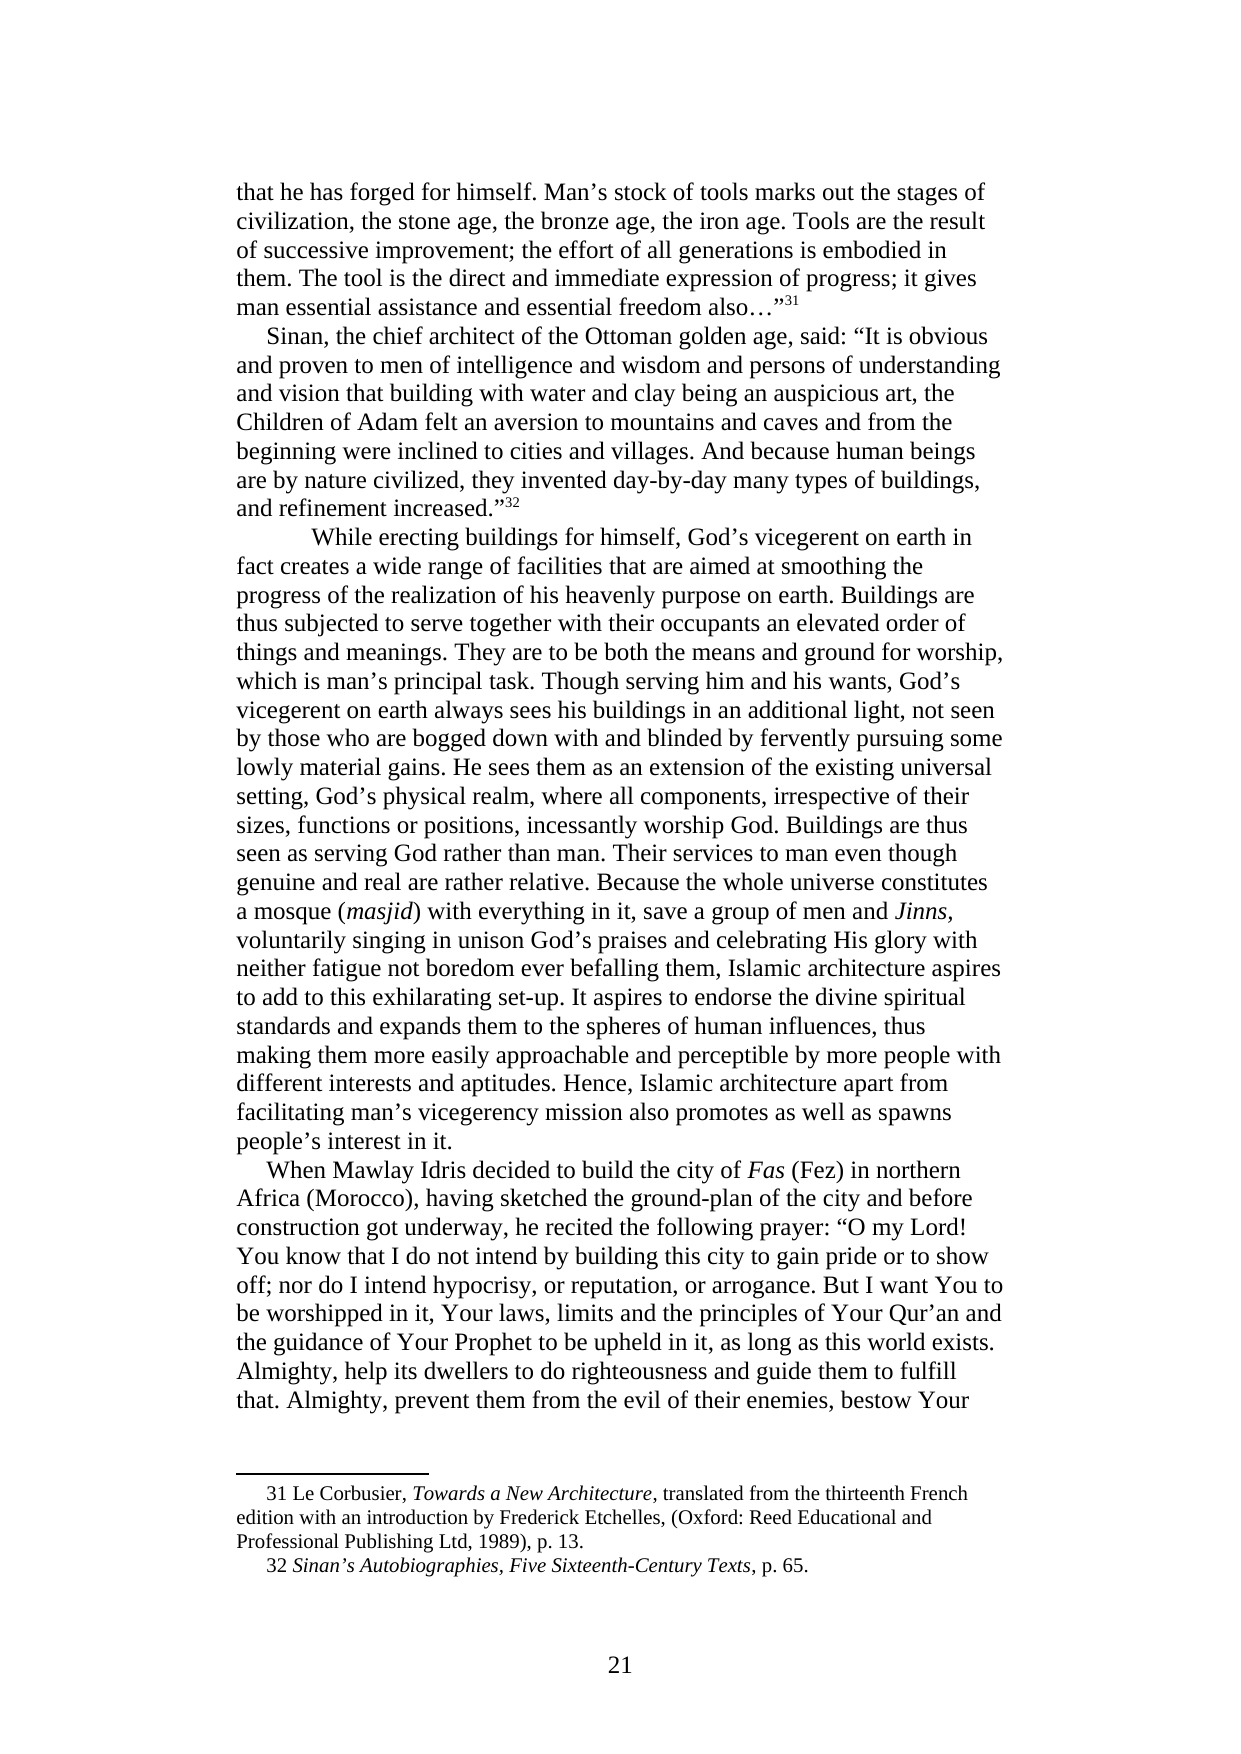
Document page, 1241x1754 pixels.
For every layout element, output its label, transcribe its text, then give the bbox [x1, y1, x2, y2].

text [236, 177, 1004, 321]
text While erecting buildings for himself, God’s vicegerent on earth in fact creates a wide range of facilities that are aimed at smoothing the progress of the realization of his heavenly purpose on earth. Buildings are thus subjected to serve together with their occupants an elevated order of things and meanings. They are to be both the means and ground for worship, which is man’s principal task. Though serving him and his wants, God’s vicegerent on earth always sees his buildings in an additional light, not seen by those who are bogged down with and blinded by fervently pursuing some lowly material gains. He sees them as an extension of the existing universal setting, God’s physical realm, where all components, irrespective of their sizes, functions or positions, incessantly worship God. Buildings are thus seen as serving God rather than man. Their services to man even though genuine and real are rather relative. Because the whole universe constitutes a mosque (masjid) with everything in it, save a group of men and Jinns, voluntarily singing in unison God’s praises and celebrating His glory with neither fatigue not boredom ever befalling them, Islamic architecture aspires to add to this exhilarating set-up. It aspires to endorse the divine spiritual standards and expands them to the spheres of human influences, thus making them more easily approachable and perceptible by more people with different interests and aptitudes. Hence, Islamic architecture apart from facilitating man’s vicegerency mission also promotes as well as spawns people’s interest in it. [236, 522, 1004, 1155]
text Sinan, the chief architect of the Ottoman golden age, said: “It is obvious and proven to men of intelligence and wisdom and persons of understanding and vision that building with water and clay being an auspicious art, the Children of Adam felt an aversion to mountains and caves and from the beginning were inclined to cities and villages. And because human beings are by nature civilized, they invented day-by-day many types of buildings, and refinement increased.” [236, 321, 1004, 522]
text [236, 1155, 1004, 1413]
